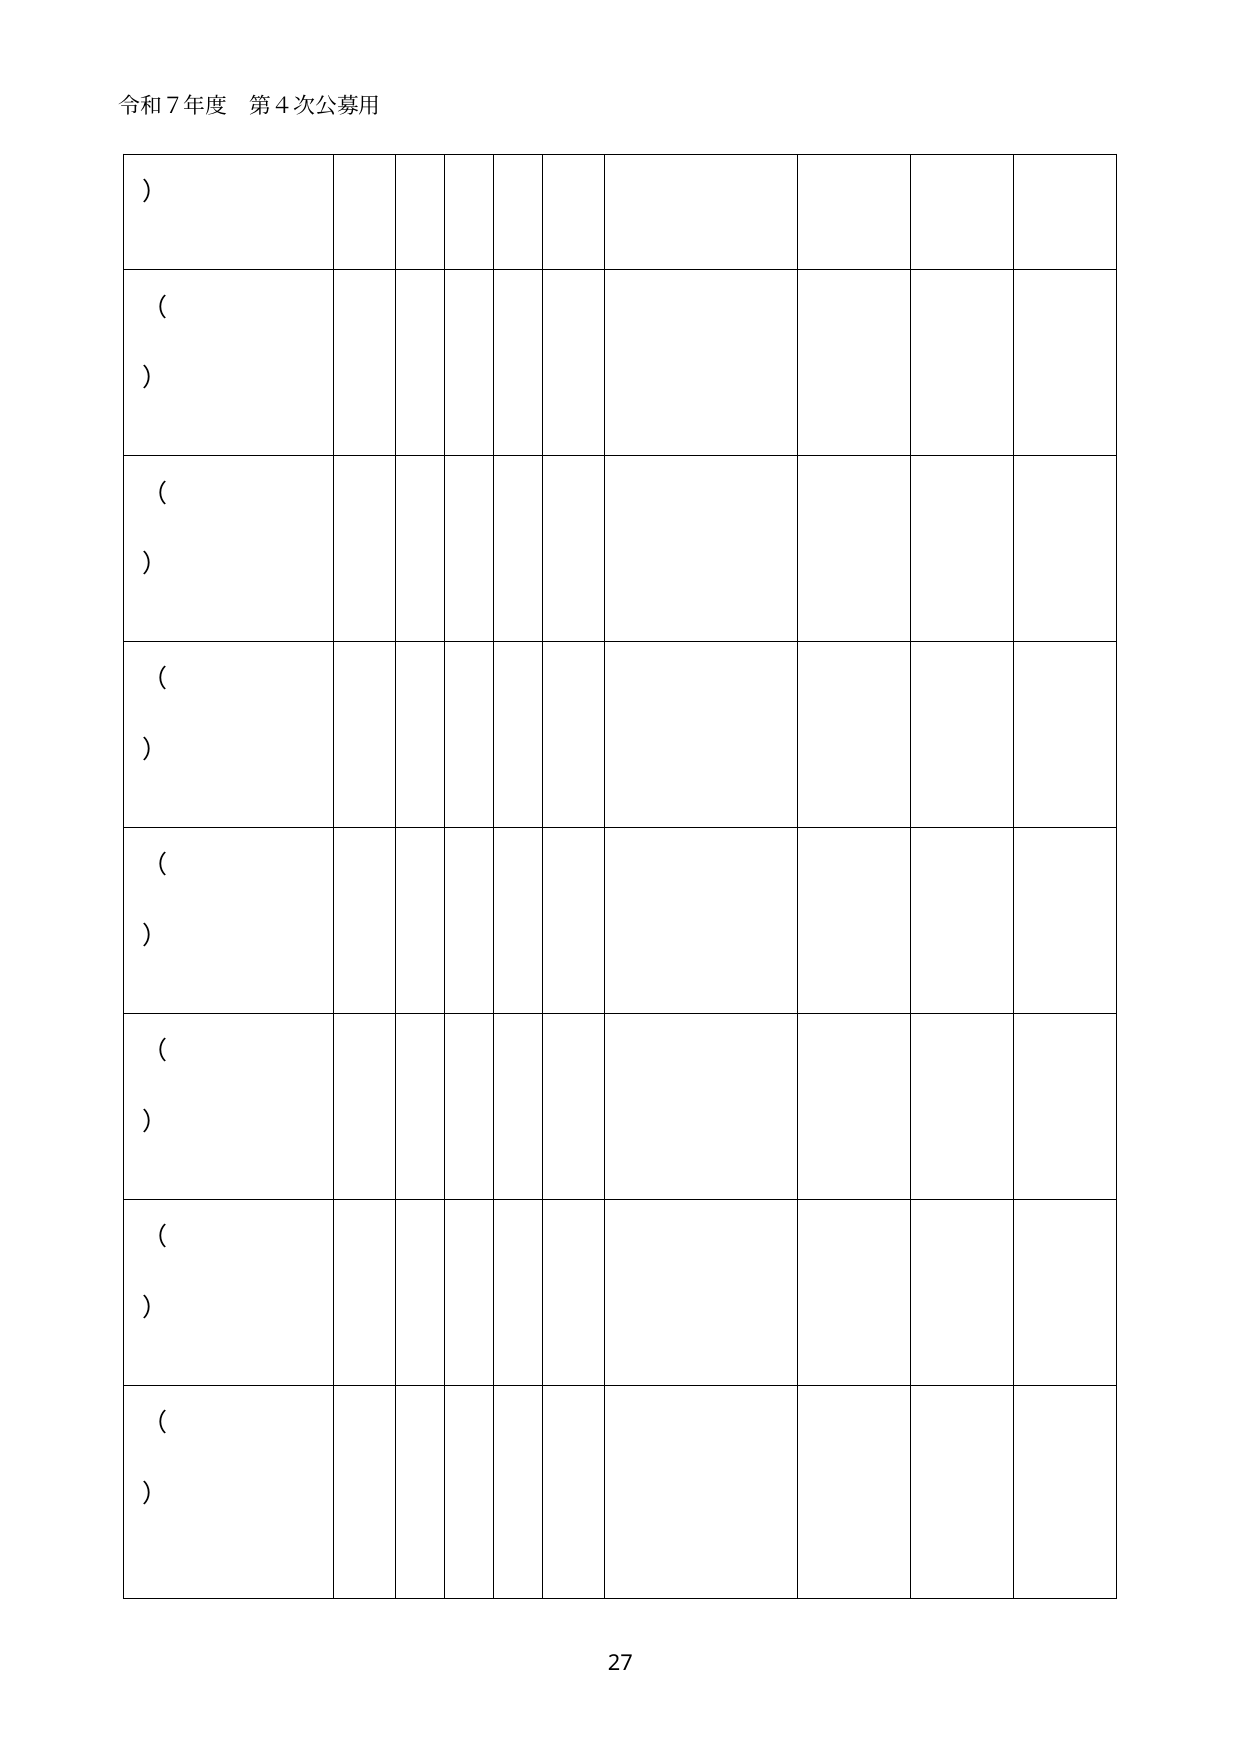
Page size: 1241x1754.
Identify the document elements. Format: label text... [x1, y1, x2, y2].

table_cell [798, 270, 910, 455]
table_cell （ ） [124, 1014, 333, 1154]
table_cell [396, 642, 444, 827]
table_cell [543, 828, 604, 1013]
table_cell [605, 1200, 797, 1384]
table_cell [396, 456, 444, 641]
table_cell [124, 1341, 333, 1384]
table_cell （ ） [124, 270, 333, 411]
table_cell [334, 155, 395, 269]
table_cell [396, 155, 444, 269]
table_cell [445, 456, 493, 641]
table_cell [605, 456, 797, 641]
table_cell [124, 1155, 333, 1199]
table_cell [1014, 828, 1116, 1013]
table_cell [124, 783, 333, 827]
table_cell [1014, 1014, 1116, 1199]
table_cell [334, 1014, 395, 1199]
table_cell [124, 969, 333, 1013]
table_cell [124, 225, 333, 269]
table_cell [396, 270, 444, 455]
table_cell [911, 828, 1013, 1013]
table_cell [494, 828, 542, 1013]
table_cell （ ） [124, 456, 333, 597]
table_cell [334, 456, 395, 641]
table_cell [798, 456, 910, 641]
table_cell [396, 1014, 444, 1199]
table_cell [543, 270, 604, 455]
table_cell [1014, 1200, 1116, 1384]
table_cell [605, 155, 797, 269]
table_cell [124, 1526, 333, 1598]
table_cell [445, 1386, 493, 1598]
table_cell [396, 1200, 444, 1384]
table_cell [1014, 270, 1116, 455]
table_cell [334, 1200, 395, 1384]
table_cell [911, 642, 1013, 827]
table_cell [798, 155, 910, 269]
table_cell [494, 270, 542, 455]
table_cell [445, 1014, 493, 1199]
table_cell （ ） [124, 642, 333, 783]
table_cell [494, 642, 542, 827]
table_cell [494, 1386, 542, 1598]
table_cell [911, 1014, 1013, 1199]
table_cell （ ） [124, 155, 333, 225]
table_cell [543, 1014, 604, 1199]
table_cell [334, 1386, 395, 1598]
table_cell [911, 456, 1013, 641]
table_cell [605, 828, 797, 1013]
table_cell [124, 597, 333, 641]
table_cell [445, 1200, 493, 1384]
table_cell [543, 456, 604, 641]
table_cell [334, 270, 395, 455]
table_cell [605, 642, 797, 827]
table_cell [911, 270, 1013, 455]
table_cell （ ） [124, 1200, 333, 1341]
table_cell [445, 270, 493, 455]
table_cell [1014, 155, 1116, 269]
table_cell [494, 1200, 542, 1384]
table_cell [911, 155, 1013, 269]
table_cell [543, 642, 604, 827]
table_cell [911, 1200, 1013, 1384]
table_cell [798, 1386, 910, 1598]
table_cell [798, 1014, 910, 1199]
table_cell [605, 270, 797, 455]
table_cell [334, 828, 395, 1013]
table_cell [911, 1386, 1013, 1598]
table_cell （ ） [124, 1386, 333, 1526]
table_cell [798, 828, 910, 1013]
table_cell [494, 155, 542, 269]
table_cell [445, 155, 493, 269]
table_cell [543, 1200, 604, 1384]
table_cell [1014, 642, 1116, 827]
table_cell [1014, 456, 1116, 641]
table_cell [605, 1014, 797, 1199]
table_cell [605, 1386, 797, 1598]
table_cell [124, 411, 333, 455]
table_cell [334, 642, 395, 827]
table_cell [494, 1014, 542, 1199]
table_cell [1014, 1386, 1116, 1598]
table_cell [798, 642, 910, 827]
table_cell （ ） [124, 828, 333, 969]
table_cell [543, 1386, 604, 1598]
table_cell [445, 828, 493, 1013]
table_cell [445, 642, 493, 827]
table_cell [798, 1200, 910, 1384]
table_cell [396, 828, 444, 1013]
table_cell [396, 1386, 444, 1598]
table_cell [494, 456, 542, 641]
table_cell [543, 155, 604, 269]
